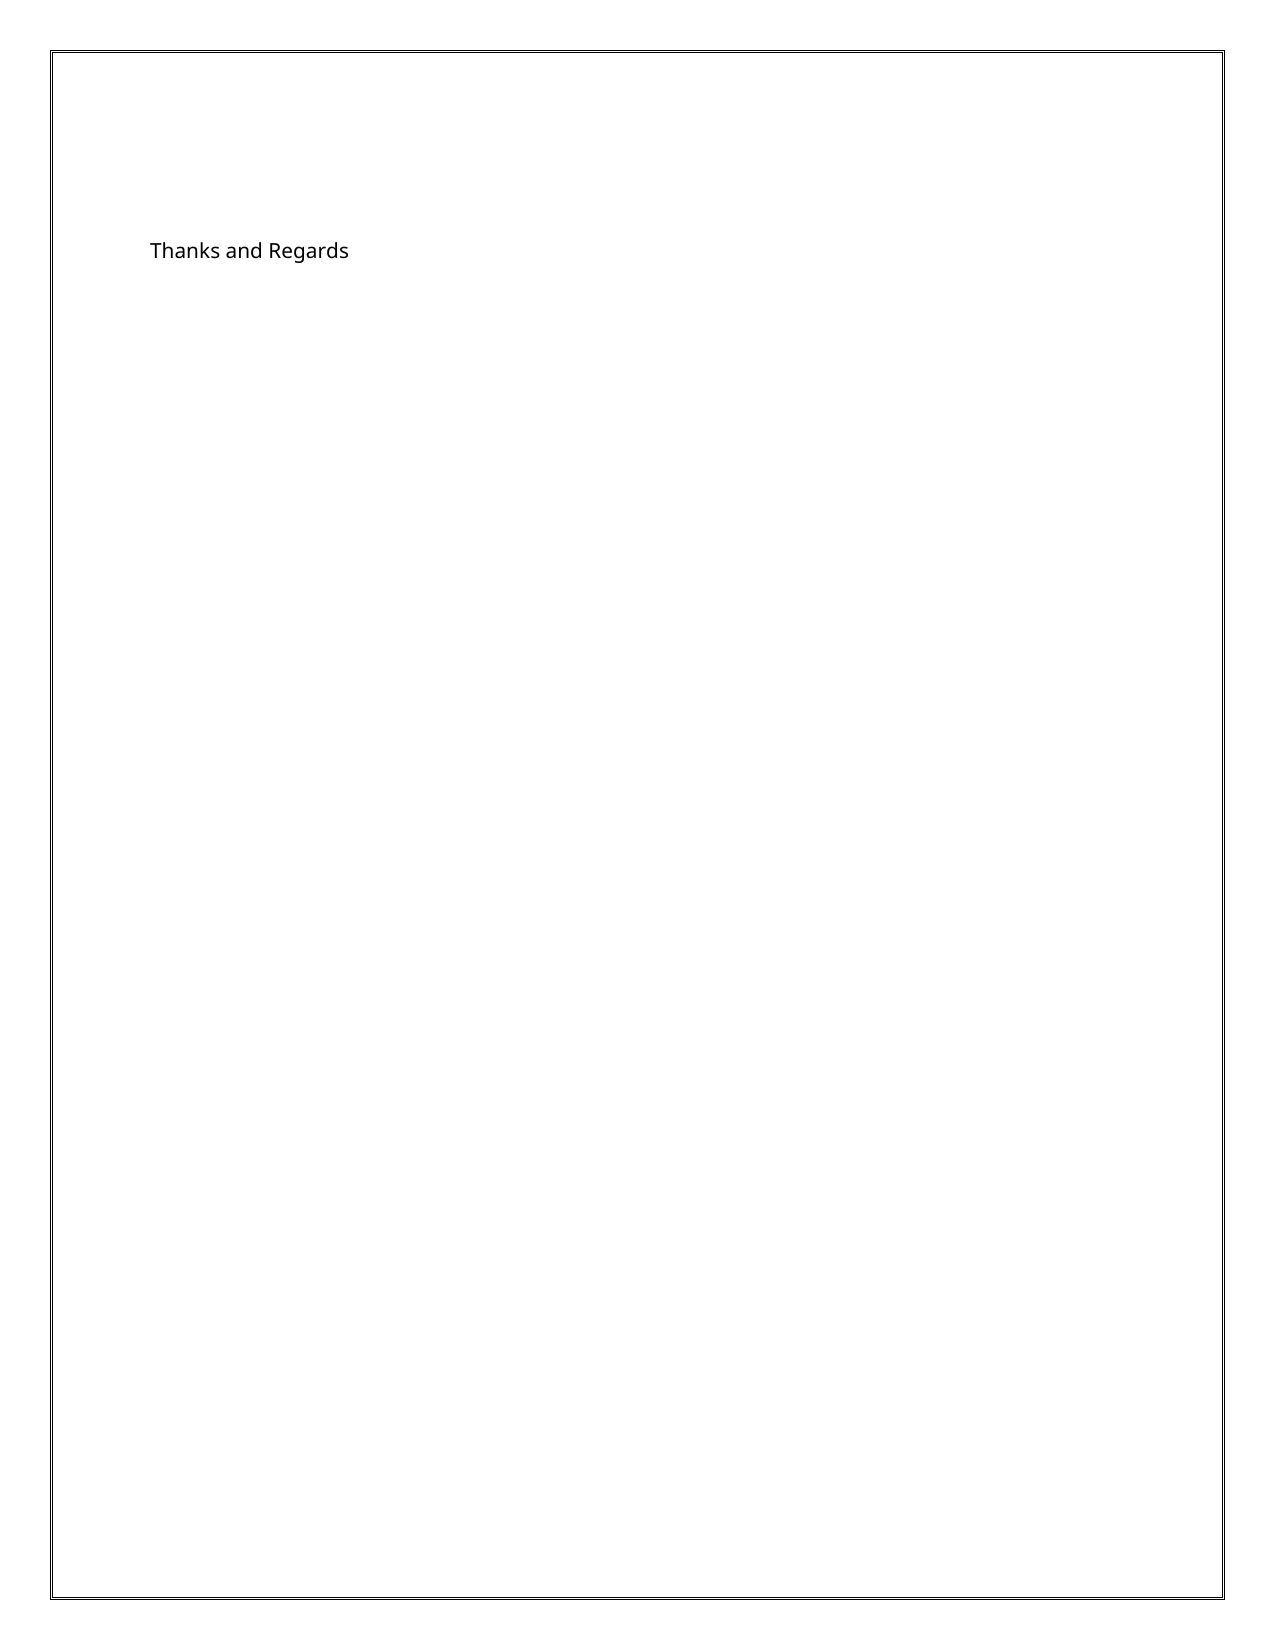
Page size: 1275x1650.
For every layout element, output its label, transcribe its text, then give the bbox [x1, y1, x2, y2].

text Thanks and Regards [150, 236, 1125, 264]
